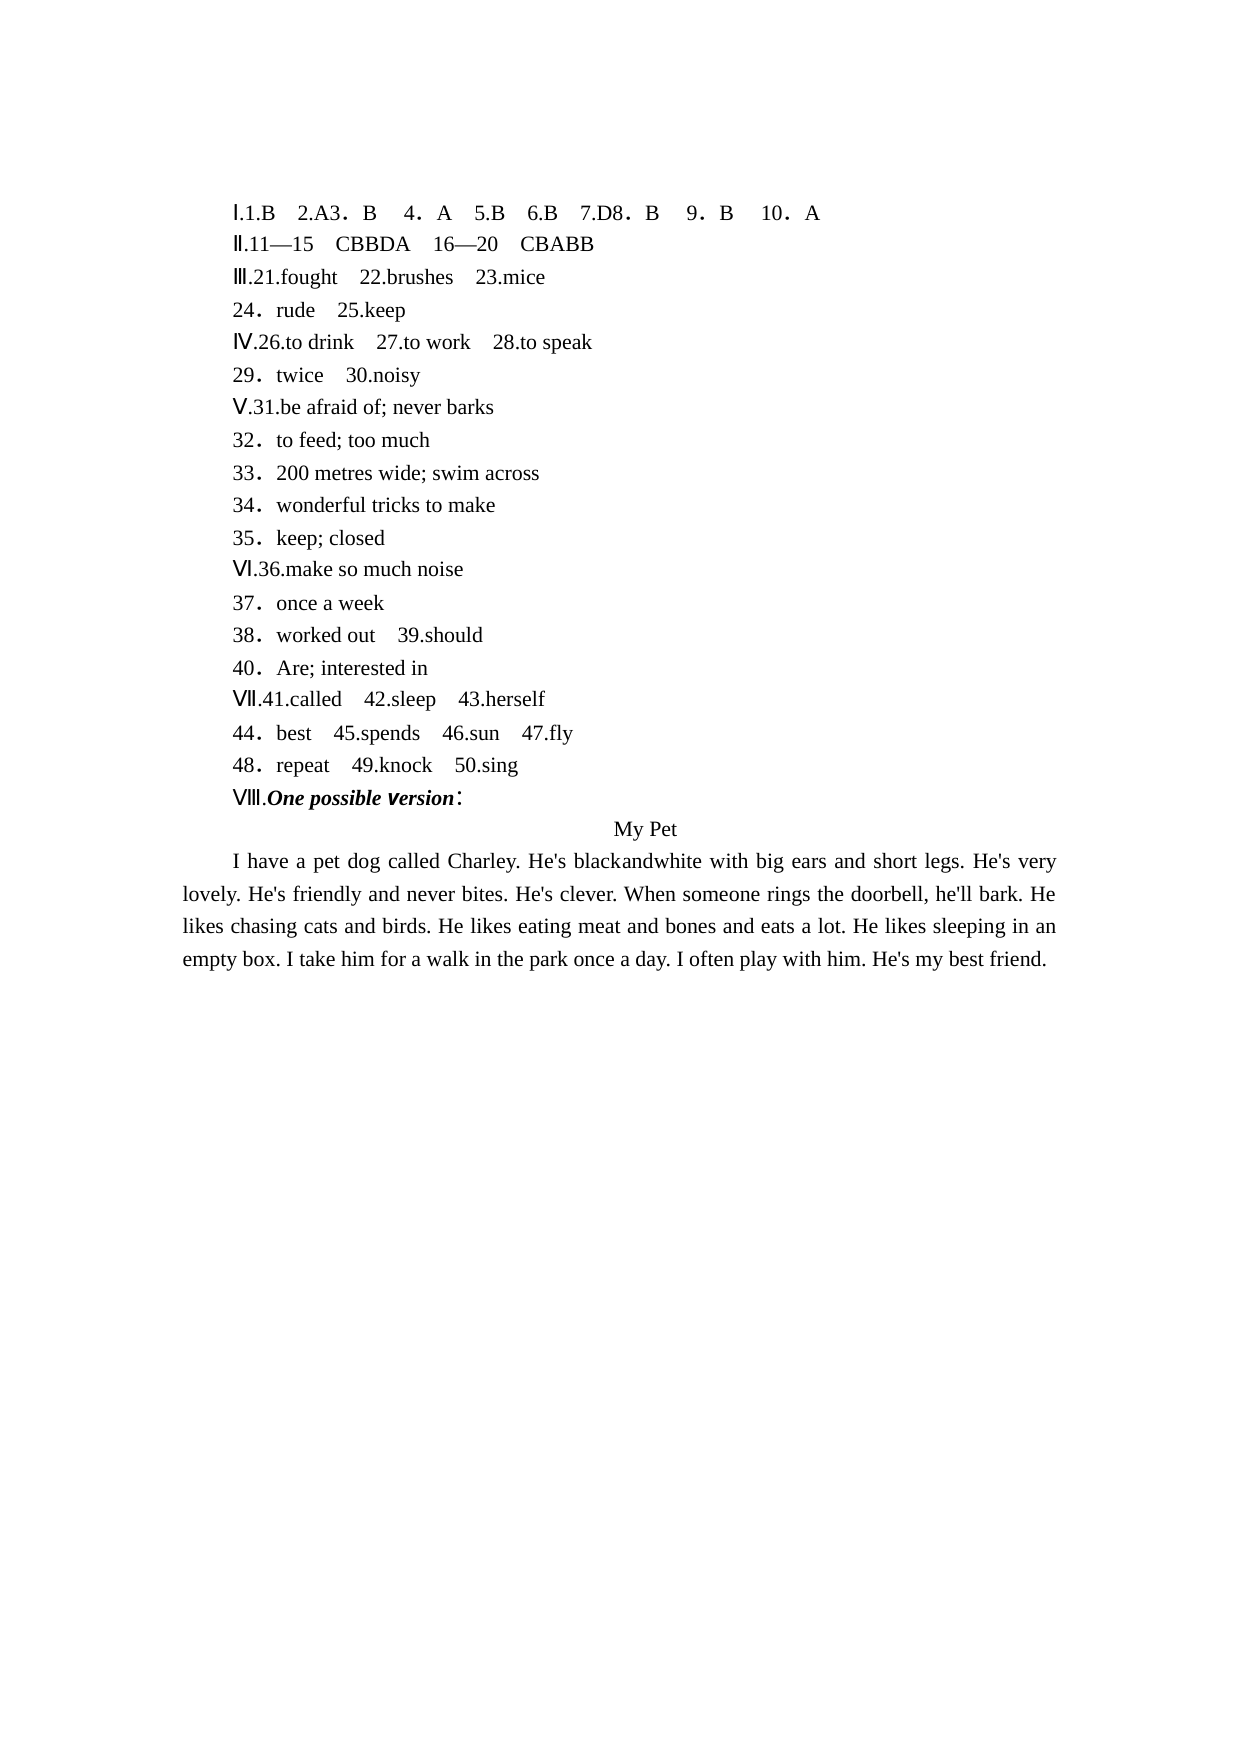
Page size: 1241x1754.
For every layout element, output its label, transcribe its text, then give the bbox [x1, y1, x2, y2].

text Ⅱ.11—15 CBBDA 16—20 CBABB [182, 227, 1058, 259]
text 33．200 metres wide; swim across [182, 454, 1058, 487]
text 48．repeat 49.knock 50.sing [182, 747, 1058, 779]
text Ⅵ.36.make so much noise [182, 552, 1058, 584]
text 44．best 45.spends 46.sun 47.fly [182, 714, 1058, 747]
text 38．worked out 39.should [182, 617, 1058, 649]
text Ⅳ.26.to drink 27.to work 28.to speak [182, 324, 1058, 357]
text Ⅶ.41.called 42.sleep 43.herself [182, 682, 1058, 714]
text I have a pet dog called Charley. He's black­and­white with big ears and short legs. He's very lovely. He's friendly and never bites. He's clever. When someone rings the doorbell, he'll bark. He likes chasing cats and birds. He likes eating meat and bones and eats a lot. He likes sleeping in an empty box. I take him for a walk in the park once a day. I often play with him. He's my best friend. [182, 844, 1058, 974]
text Ⅴ.31.be afraid of; never barks [182, 389, 1058, 422]
text Ⅰ.1.B 2.A3．B 4．A 5.B 6.B 7.D8．B 9．B 10．A [182, 194, 1058, 227]
text 24．rude 25.keep [182, 292, 1058, 324]
text 40．Are; interested in [182, 649, 1058, 682]
text 37．once a week [182, 584, 1058, 617]
text Ⅷ.One possible version： [182, 779, 1058, 812]
text My Pet [182, 812, 1058, 844]
text 35．keep; closed [182, 519, 1058, 552]
text 29．twice 30.noisy [182, 357, 1058, 389]
text 32．to feed; too much [182, 422, 1058, 454]
text 34．wonderful tricks to make [182, 487, 1058, 519]
text Ⅲ.21.fought 22.brushes 23.mice [182, 259, 1058, 292]
